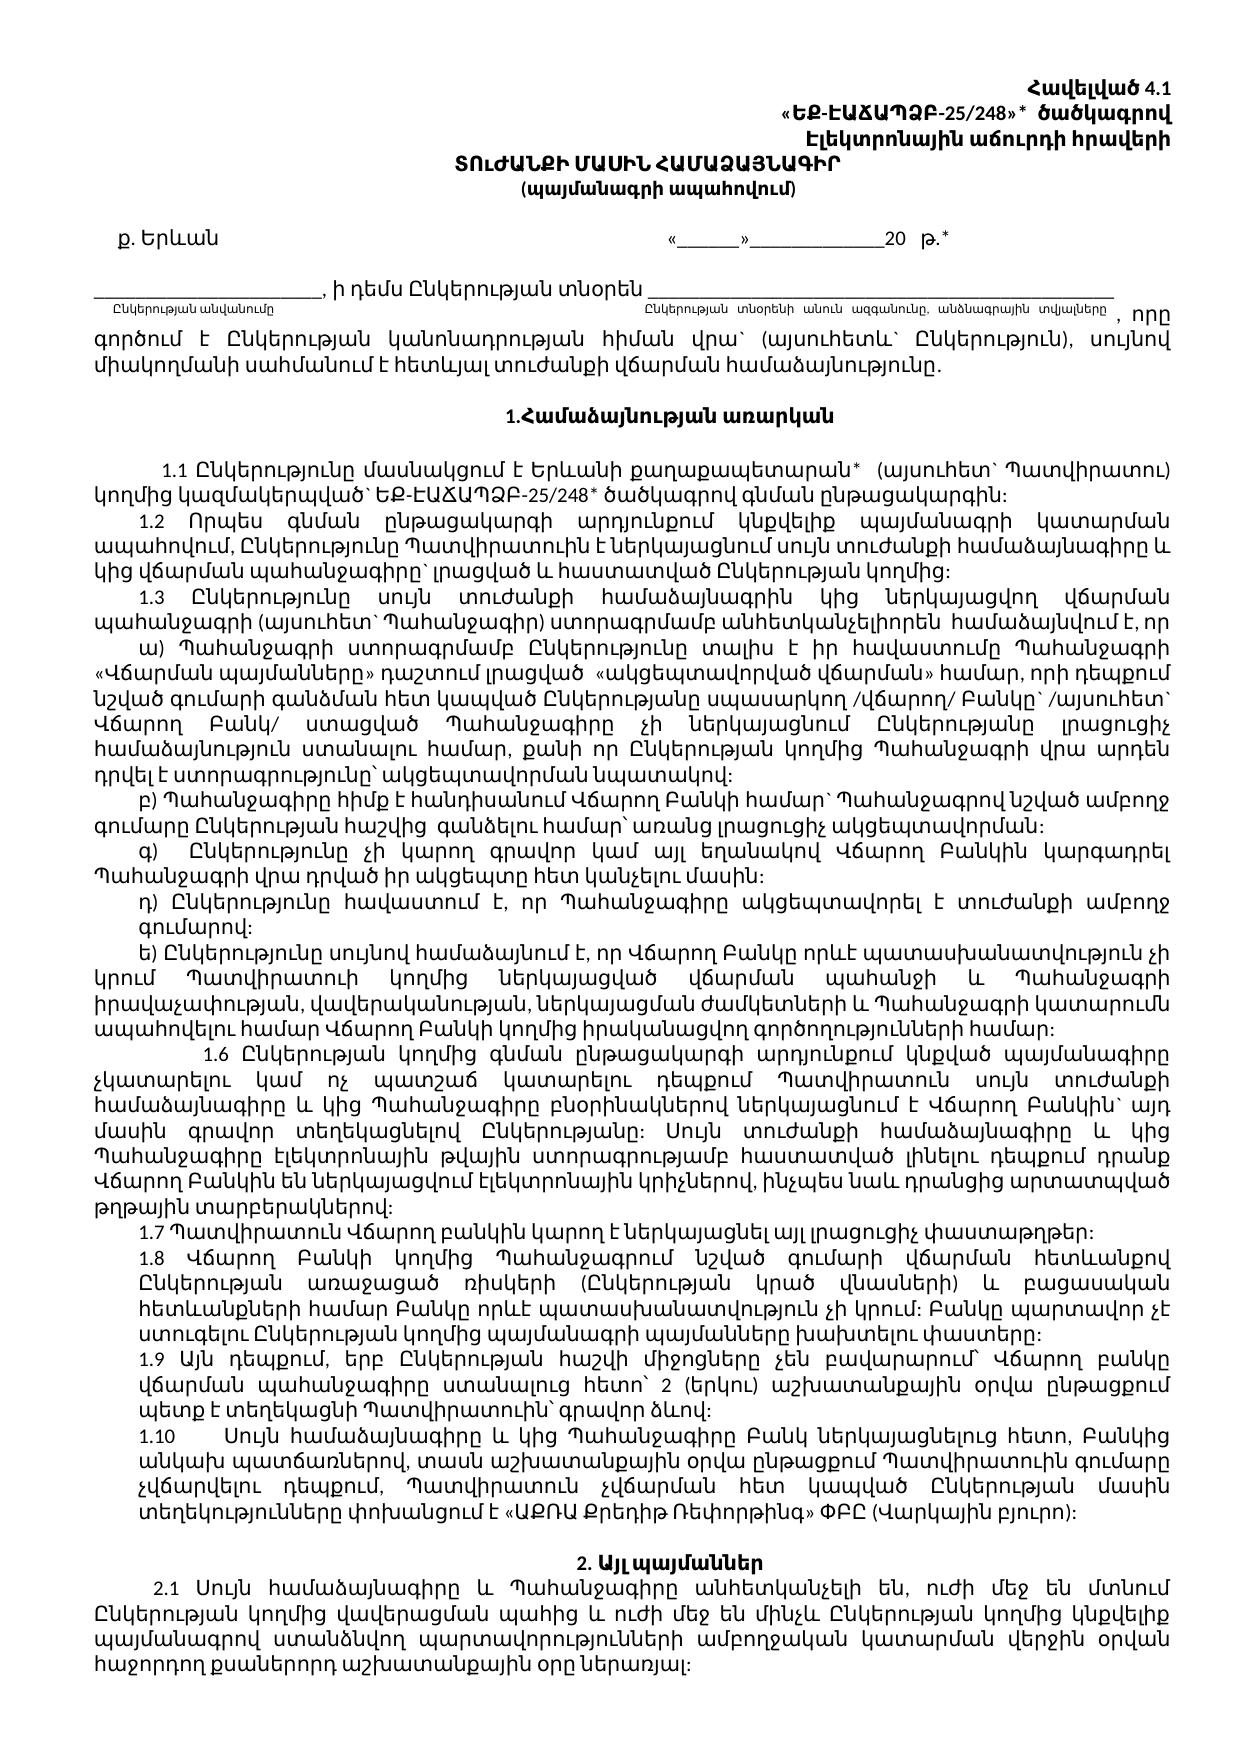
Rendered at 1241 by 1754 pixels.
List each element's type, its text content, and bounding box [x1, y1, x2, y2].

text Էլեկտրոնային աճուրդի հրավերի [94, 126, 1171, 151]
text գ) Ընկերությունը չի կարող գրավոր կամ այլ եղանակով Վճարող Բանկին կարգադրել Պահանջագրի վրա դրված իր ակցեպտը հետ կանչելու մասին: [94, 838, 1171, 889]
text 1.1 Ընկերությունը մասնակցում է Երևանի քաղաքապետարան* (այսուհետ` Պատվիրատու) կողմից կազմակերպված` ԵՔ-ԷԱՃԱՊՁԲ-25/248* ծածկագրով գնման ընթացակարգին: [94, 457, 1171, 508]
text 1.2 Որպես գնման ընթացակարգի արդյունքում կնքվելիք պայմանագրի կատարման ապահովում, Ընկերությունը Պատվիրատուին է ներկայացնում սույն տուժանքի համաձայնագիրը և կից վճարման պահանջագիրը` լրացված և հաստատված Ընկերության կողմից: [94, 508, 1171, 584]
text ե) Ընկերությունը սույնով համաձայնում է, որ Վճարող Բանկը որևէ պատասխանատվություն չի կրում Պատվիրատուի կողմից ներկայացված վճարման պահանջի և Պահանջագրի իրավաչափության, վավերականության, ներկայացման ժամկետների և Պահանջագրի կատարումն ապահովելու համար Վճարող Բանկի կողմից իրականացվող գործողությունների համար: [94, 940, 1171, 1042]
text ՏՈւԺԱՆՔԻ ՄԱՍԻՆ ՀԱՄԱՁԱՅՆԱԳԻՐ [94, 151, 1171, 177]
text 1.3 Ընկերությունը սույն տուժանքի համաձայնագրին կից ներկայացվող վճարման պահանջագրի (այսուհետ` Պահանջագիր) ստորագրմամբ անհետկանչելիորեն համաձայնվում է, որ [94, 584, 1171, 635]
text 1.10 Սույն համաձայնագիրը և կից Պահանջագիրը Բանկ ներկայացնելուց հետո, Բանկից անկախ պատճառներով, տասն աշխատանքային օրվա ընթացքում Պատվիրատուին գումարը չվճարվելու դեպքում, Պատվիրատուն չվճարման հետ կապված Ընկերության մասին տեղեկությունները փոխանցում է «ԱՔՌԱ Քրեդիթ Ռեփորթինգ» ՓԲԸ (Վարկային բյուրո): [138, 1423, 1171, 1524]
text ք. Երևան «______»_____________20 թ.* [94, 225, 1171, 250]
text ա) Պահանջագրի ստորագրմամբ Ընկերությունը տալիս է իր հավաստումը Պահանջագրի «Վճարման պայմանները» դաշտում լրացված «ակցեպտավորված վճարման» համար, որի դեպքում նշված գումարի գանձման հետ կապված Ընկերությանը սպասարկող /վճարող/ Բանկը` /այսուհետ` Վճարող Բանկ/ ստացված Պահանջագիրը չի ներկայացնում Ընկերությանը լրացուցիչ համաձայնություն ստանալու համար, քանի որ Ընկերության կողմից Պահանջագրի վրա արդեն դրվել է ստորագրությունը՝ ակցեպտավորման նպատակով: [94, 635, 1171, 787]
text Ընկերության անվանումը Ընկերության տնօրենի անուն ազգանունը, անձնագրային տվյալները , որը գործում է Ընկերության կանոնադրության հիման վրա` (այսուհետև` Ընկերություն), սույնով միակողմանի սահմանում է հետևյալ տուժանքի վճարման համաձայնությունը. [94, 301, 1171, 377]
text 1.8 Վճարող Բանկի կողմից Պահանջագրում նշված գումարի վճարման հետևանքով Ընկերության առաջացած ռիսկերի (Ընկերության կրած վնասների) և բացասական հետևանքների համար Բանկը որևէ պատասխանատվություն չի կրում: Բանկը պարտավոր չէ ստուգելու Ընկերության կողմից պայմանագրի պայմանները խախտելու փաստերը: [138, 1245, 1171, 1347]
text Հավելված 4.1 [94, 75, 1171, 100]
text ______________________, ի դեմս Ընկերության տնօրեն _____________________________________________ [94, 276, 1171, 301]
text «ԵՔ-ԷԱՃԱՊՁԲ-25/248»* ծածկագրով [94, 100, 1171, 126]
text 1.6 Ընկերության կողմից գնման ընթացակարգի արդյունքում կնքված պայմանագիրը չկատարելու կամ ոչ պատշաճ կատարելու դեպքում Պատվիրատուն սույն տուժանքի համաձայնագիրը և կից Պահանջագիրը բնօրինակներով ներկայացնում է Վճարող Բանկին` այդ մասին գրավոր տեղեկացնելով Ընկերությանը: Սույն տուժանքի համաձայնագիրը և կից Պահանջագիրը էլեկտրոնային թվային ստորագրությամբ հաստատված լինելու դեպքում դրանք Վճարող Բանկին են ներկայացվում էլեկտրոնային կրիչներով, ինչպես նաև դրանցից արտատպված թղթային տարբերակներով: [94, 1042, 1171, 1219]
text դ) Ընկերությունը հավաստում է, որ Պահանջագիրը ակցեպտավորել է տուժանքի ամբողջ գումարով: [138, 889, 1171, 940]
text 1.9 Այն դեպքում, երբ Ընկերության հաշվի միջոցները չեն բավարարում՝ Վճարող բանկը վճարման պահանջագիրը ստանալուց հետո՝ 2 (երկու) աշխատանքային օրվա ընթացքում պետք է տեղեկացնի Պատվիրատուին՝ գրավոր ձևով: [138, 1347, 1171, 1423]
text (պայմանագրի ապահովում) [94, 177, 1171, 199]
text 1.Համաձայնության առարկան [169, 403, 1171, 428]
text բ) Պահանջագիրը հիմք է հանդիսանում Վճարող Բանկի համար` Պահանջագրով նշված ամբողջ գումարը Ընկերության հաշվից գանձելու համար՝ առանց լրացուցիչ ակցեպտավորման: [94, 787, 1171, 838]
text 2. Այլ պայմաններ [169, 1550, 1171, 1575]
text 2.1 Սույն համաձայնագիրը և Պահանջագիրը անհետկանչելի են, ուժի մեջ են մտնում Ընկերության կողմից վավերացման պահից և ուժի մեջ են մինչև Ընկերության կողմից կնքվելիք պայմանագրով ստանձնվող պարտավորությունների ամբողջական կատարման վերջին օրվան հաջորդող քսաներորդ աշխատանքային օրը ներառյալ: [94, 1575, 1171, 1677]
text 1.7 Պատվիրատուն Վճարող բանկին կարող է ներկայացնել այլ լրացուցիչ փաստաթղթեր: [138, 1219, 1171, 1245]
